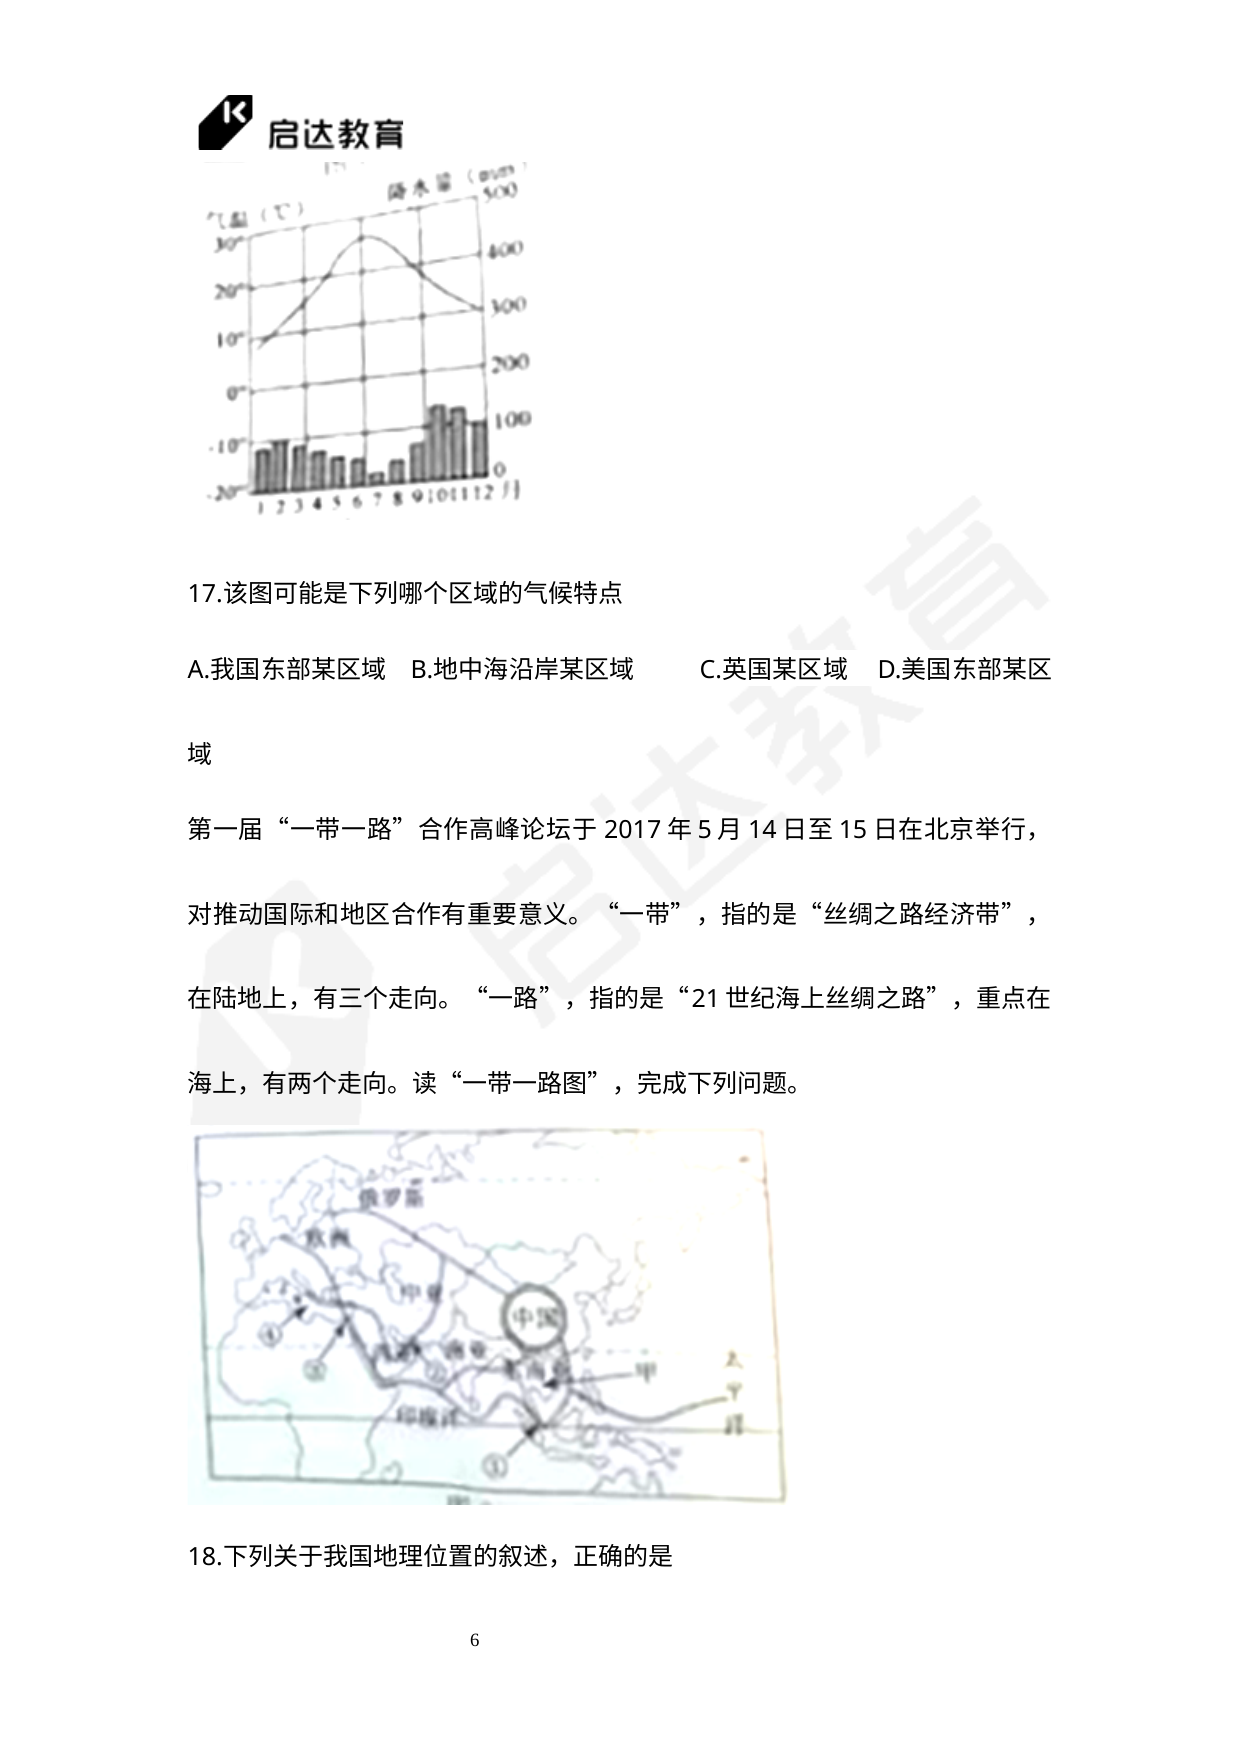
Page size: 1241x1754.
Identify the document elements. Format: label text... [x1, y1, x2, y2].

text A.我国东部某区域 B.地中海沿岸某区域 C.英国某区域 D.美国东部某区域 [187, 635, 1053, 677]
text 第一届“一带一路”合作高峰论坛于2017年5月14日至15日在北京举行，对推动国际和地区合作有重要意义。“一带”，指的是“丝绸之路经济带”，在陆地上，有三个走向。“一路”，指的是“21世纪海上丝绸之路”，重点在海上，有两个走向。读“一带一路图”，完成下列问题。 [187, 796, 1053, 1114]
picture [198, 95, 404, 150]
text 18.下列关于我国地理位置的叙述，正确的是 [187, 1522, 1053, 1587]
picture [187, 1125, 822, 1505]
text A.我国东部某区域 B.地中海沿岸某区域 C.英国某区域 D.美国东部某区域 [187, 678, 1053, 785]
text 17.该图可能是下列哪个区域的气候特点 [187, 559, 1053, 624]
